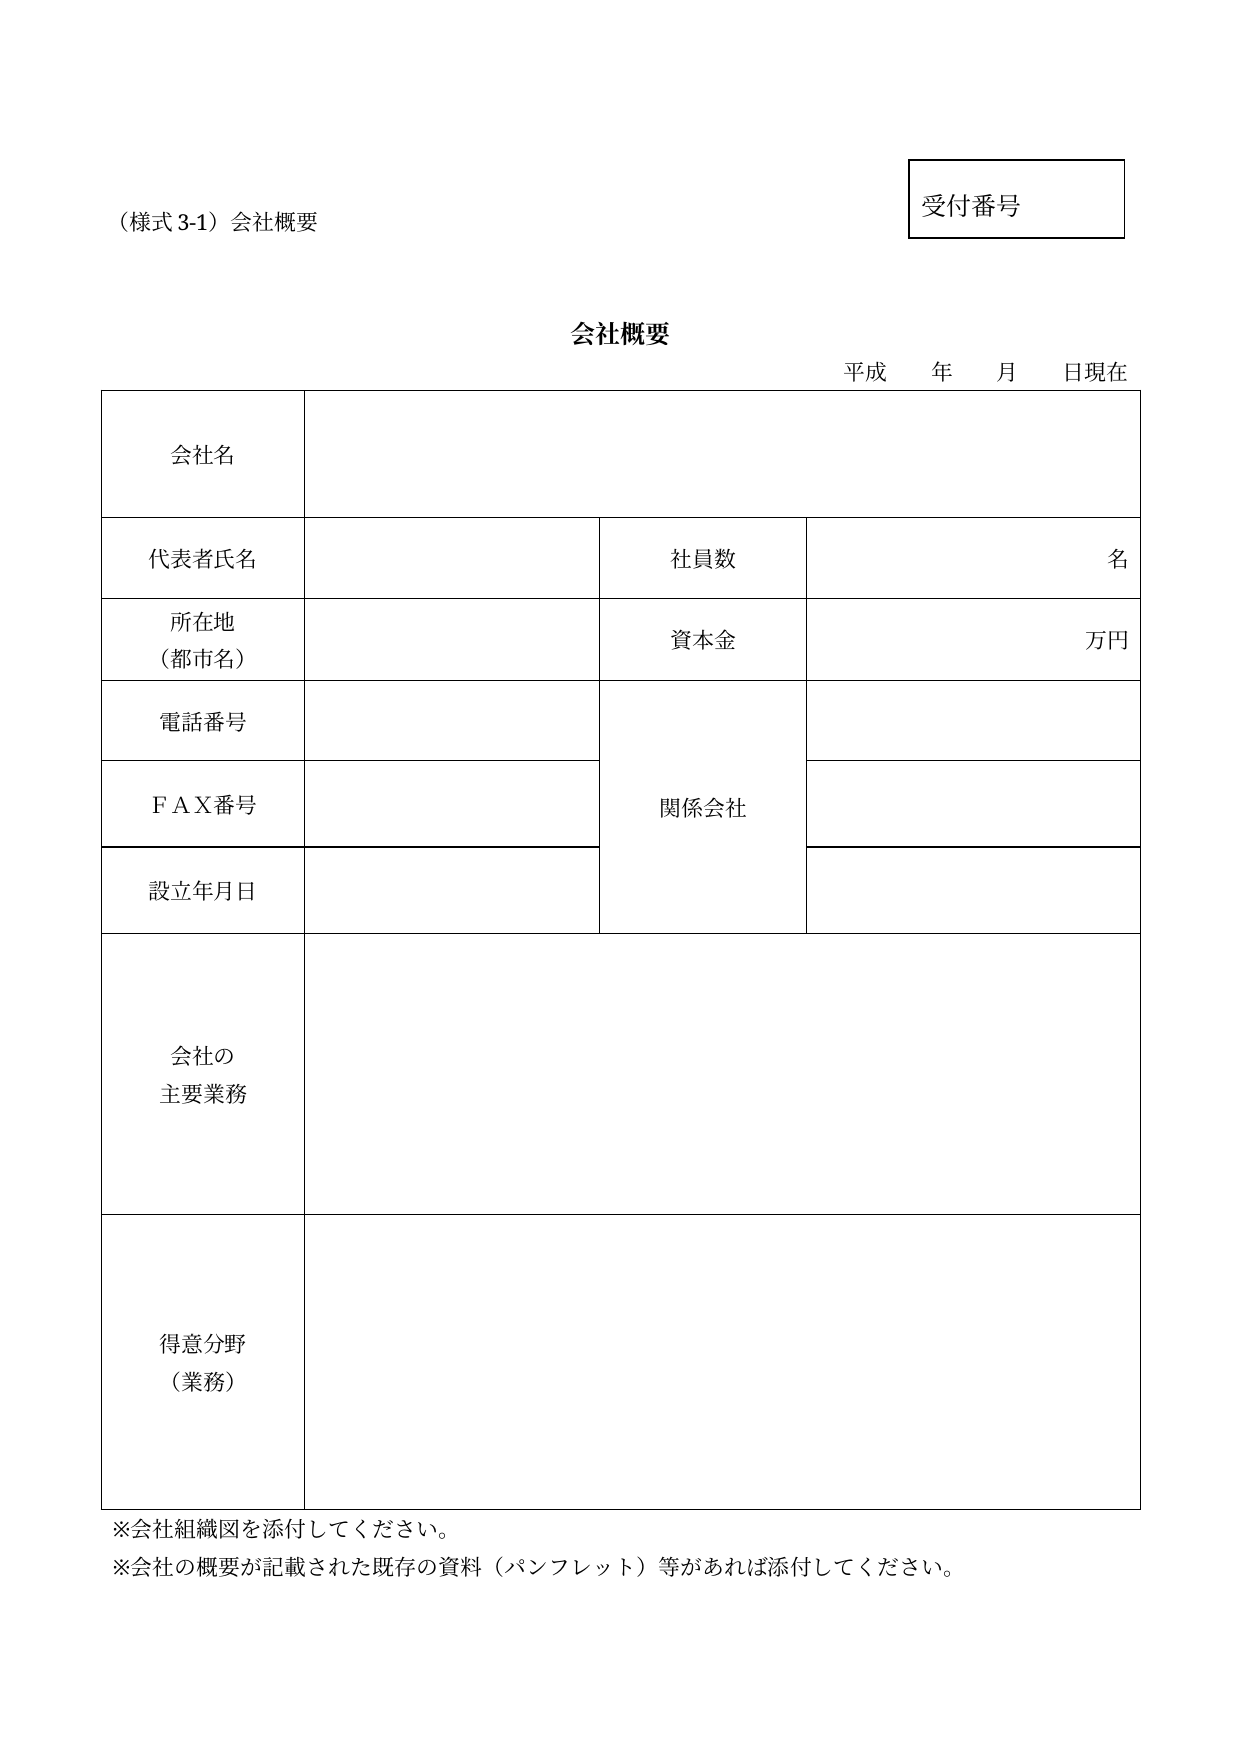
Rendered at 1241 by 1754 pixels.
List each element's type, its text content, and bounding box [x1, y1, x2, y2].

table_cell [305, 1215, 1140, 1508]
table_cell 設立年月日 [102, 848, 304, 933]
table_cell 関係会社 [600, 681, 806, 933]
text 平成 年 月 日現在 [112, 352, 1128, 389]
table_cell ＦＡＸ番号 [102, 761, 304, 846]
table_cell [305, 681, 599, 760]
table_cell 資本金 [600, 599, 806, 679]
table_cell 名 [807, 518, 1140, 598]
table_header 会社名 [102, 391, 304, 517]
text ※会社組織図を添付してください。 [112, 1510, 1128, 1547]
table_cell 会社の 主要業務 [102, 934, 304, 1214]
table_cell 代表者氏名 [102, 518, 304, 598]
table_cell 得意分野 （業務） [102, 1215, 304, 1508]
text （様式3-1）会社概要 [107, 202, 908, 239]
table_cell 電話番号 [102, 681, 304, 760]
text 会社概要 [112, 314, 1128, 352]
table_cell [305, 761, 599, 846]
table_cell [807, 681, 1140, 760]
table_header [305, 391, 1140, 517]
table_cell [305, 934, 1140, 1214]
table_cell [305, 848, 599, 933]
table_cell [807, 848, 1140, 933]
text ※会社の概要が記載された既存の資料（パンフレット）等があれば添付してください。 [112, 1547, 1128, 1584]
table_cell [807, 761, 1140, 846]
table_cell 万円 [807, 599, 1140, 679]
table_cell 所在地 （都市名） [102, 599, 304, 679]
table_cell 社員数 [600, 518, 806, 598]
table_cell [305, 518, 599, 598]
table_cell [305, 599, 599, 679]
